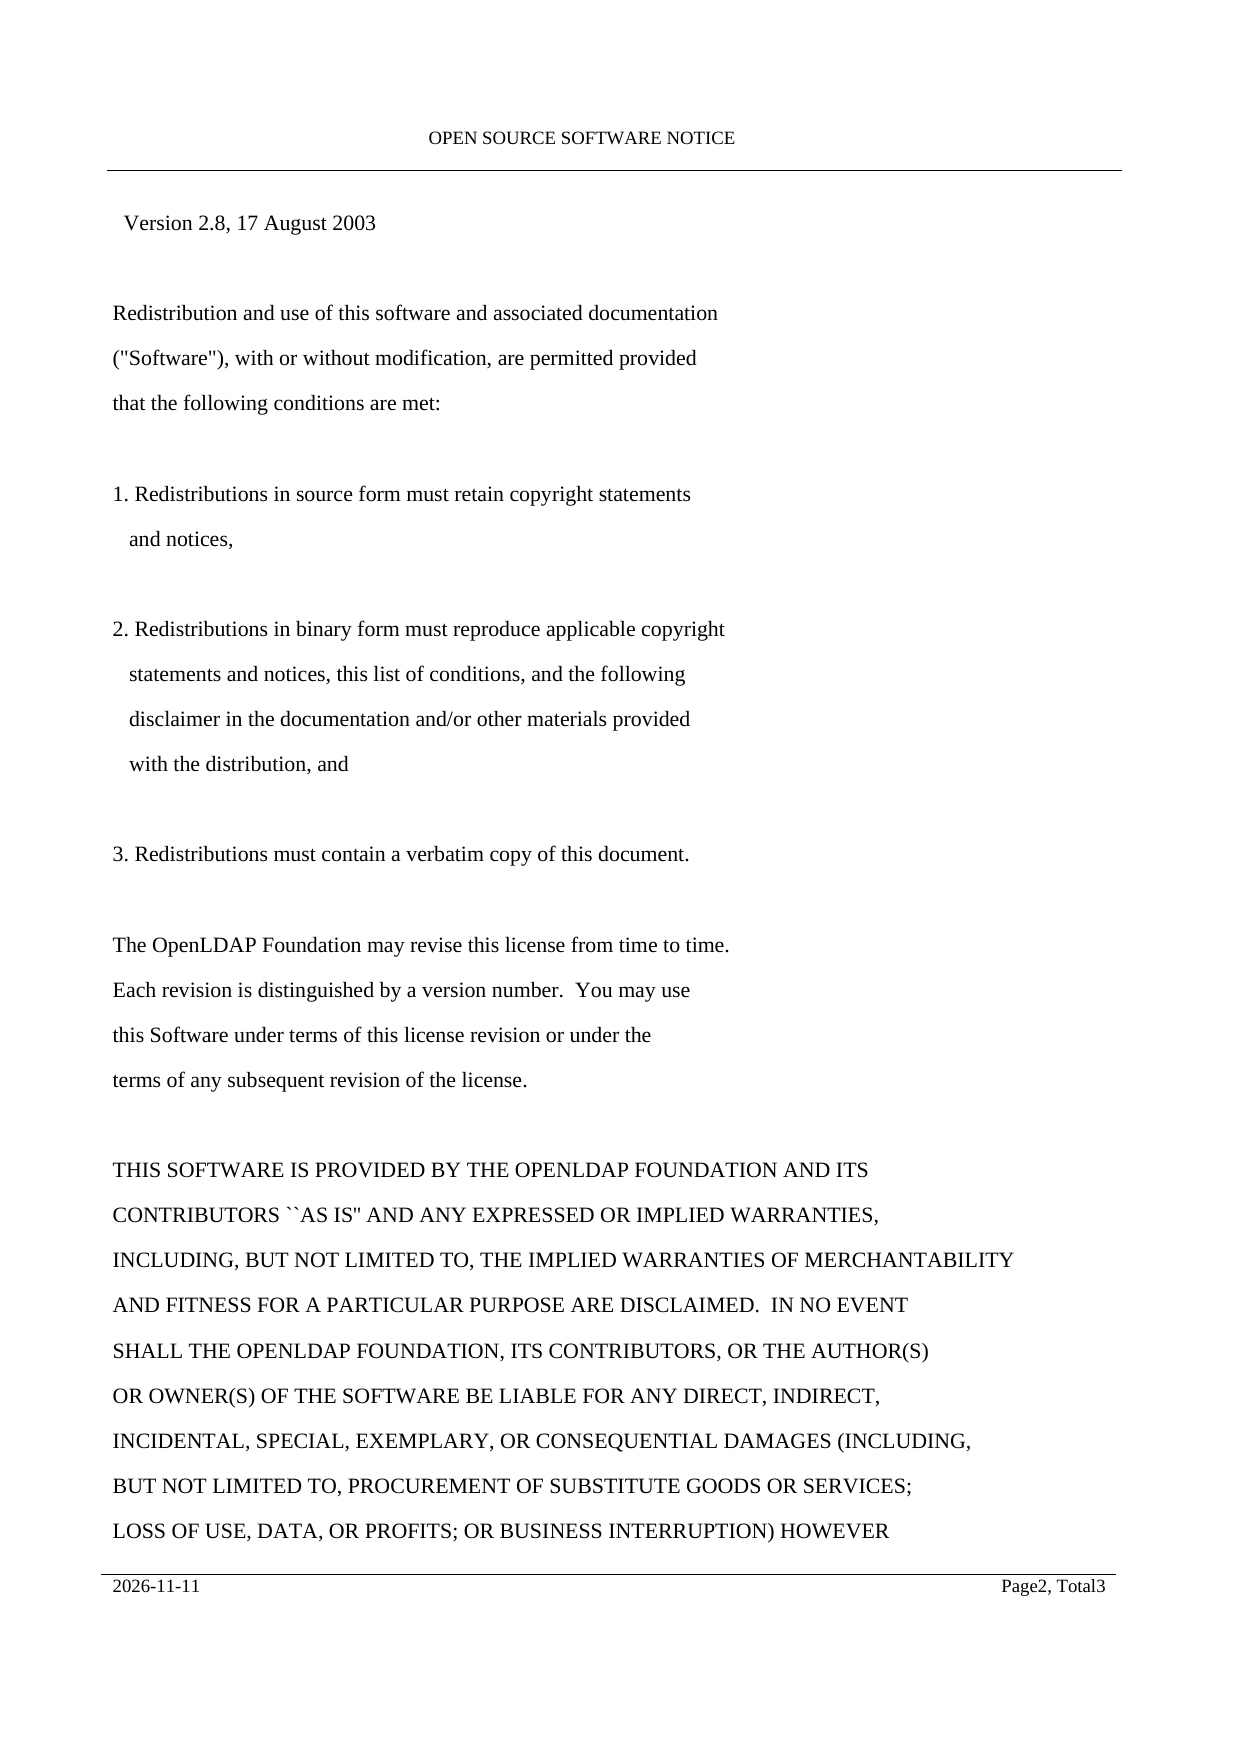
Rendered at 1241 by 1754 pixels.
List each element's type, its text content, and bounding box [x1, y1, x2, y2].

text SHALL THE OPENLDAP FOUNDATION, ITS CONTRIBUTORS, OR THE AUTHOR(S) [112, 1334, 1128, 1366]
text OR OWNER(S) OF THE SOFTWARE BE LIABLE FOR ANY DIRECT, INDIRECT, [112, 1379, 1128, 1412]
text and notices, [112, 522, 1128, 554]
text 2. Redistributions in binary form must reproduce applicable copyright [112, 612, 1128, 645]
text statements and notices, this list of conditions, and the following [112, 657, 1128, 690]
text LOSS OF USE, DATA, OR PROFITS; OR BUSINESS INTERRUPTION) HOWEVER [112, 1514, 1128, 1547]
text Each revision is distinguished by a version number. You may use [112, 973, 1128, 1006]
text 3. Redistributions must contain a verbatim copy of this document. [112, 838, 1128, 870]
text Version 2.8, 17 August 2003 [112, 206, 1128, 239]
text terms of any subsequent revision of the license. [112, 1063, 1128, 1096]
text with the distribution, and [112, 748, 1128, 780]
text INCIDENTAL, SPECIAL, EXEMPLARY, OR CONSEQUENTIAL DAMAGES (INCLUDING, [112, 1424, 1128, 1457]
text ("Software"), with or without modification, are permitted provided [112, 342, 1128, 374]
text disclaimer in the documentation and/or other materials provided [112, 702, 1128, 735]
text 1. Redistributions in source form must retain copyright statements [112, 477, 1128, 509]
text that the following conditions are met: [112, 387, 1128, 419]
text INCLUDING, BUT NOT LIMITED TO, THE IMPLIED WARRANTIES OF MERCHANTABILITY [112, 1244, 1128, 1276]
text The OpenLDAP Foundation may revise this license from time to time. [112, 928, 1128, 961]
text Redistribution and use of this software and associated documentation [112, 297, 1128, 329]
text THIS SOFTWARE IS PROVIDED BY THE OPENLDAP FOUNDATION AND ITS [112, 1153, 1128, 1186]
text BUT NOT LIMITED TO, PROCUREMENT OF SUBSTITUTE GOODS OR SERVICES; [112, 1469, 1128, 1502]
text this Software under terms of this license revision or under the [112, 1018, 1128, 1051]
text AND FITNESS FOR A PARTICULAR PURPOSE ARE DISCLAIMED. IN NO EVENT [112, 1289, 1128, 1321]
text CONTRIBUTORS ``AS IS'' AND ANY EXPRESSED OR IMPLIED WARRANTIES, [112, 1199, 1128, 1231]
